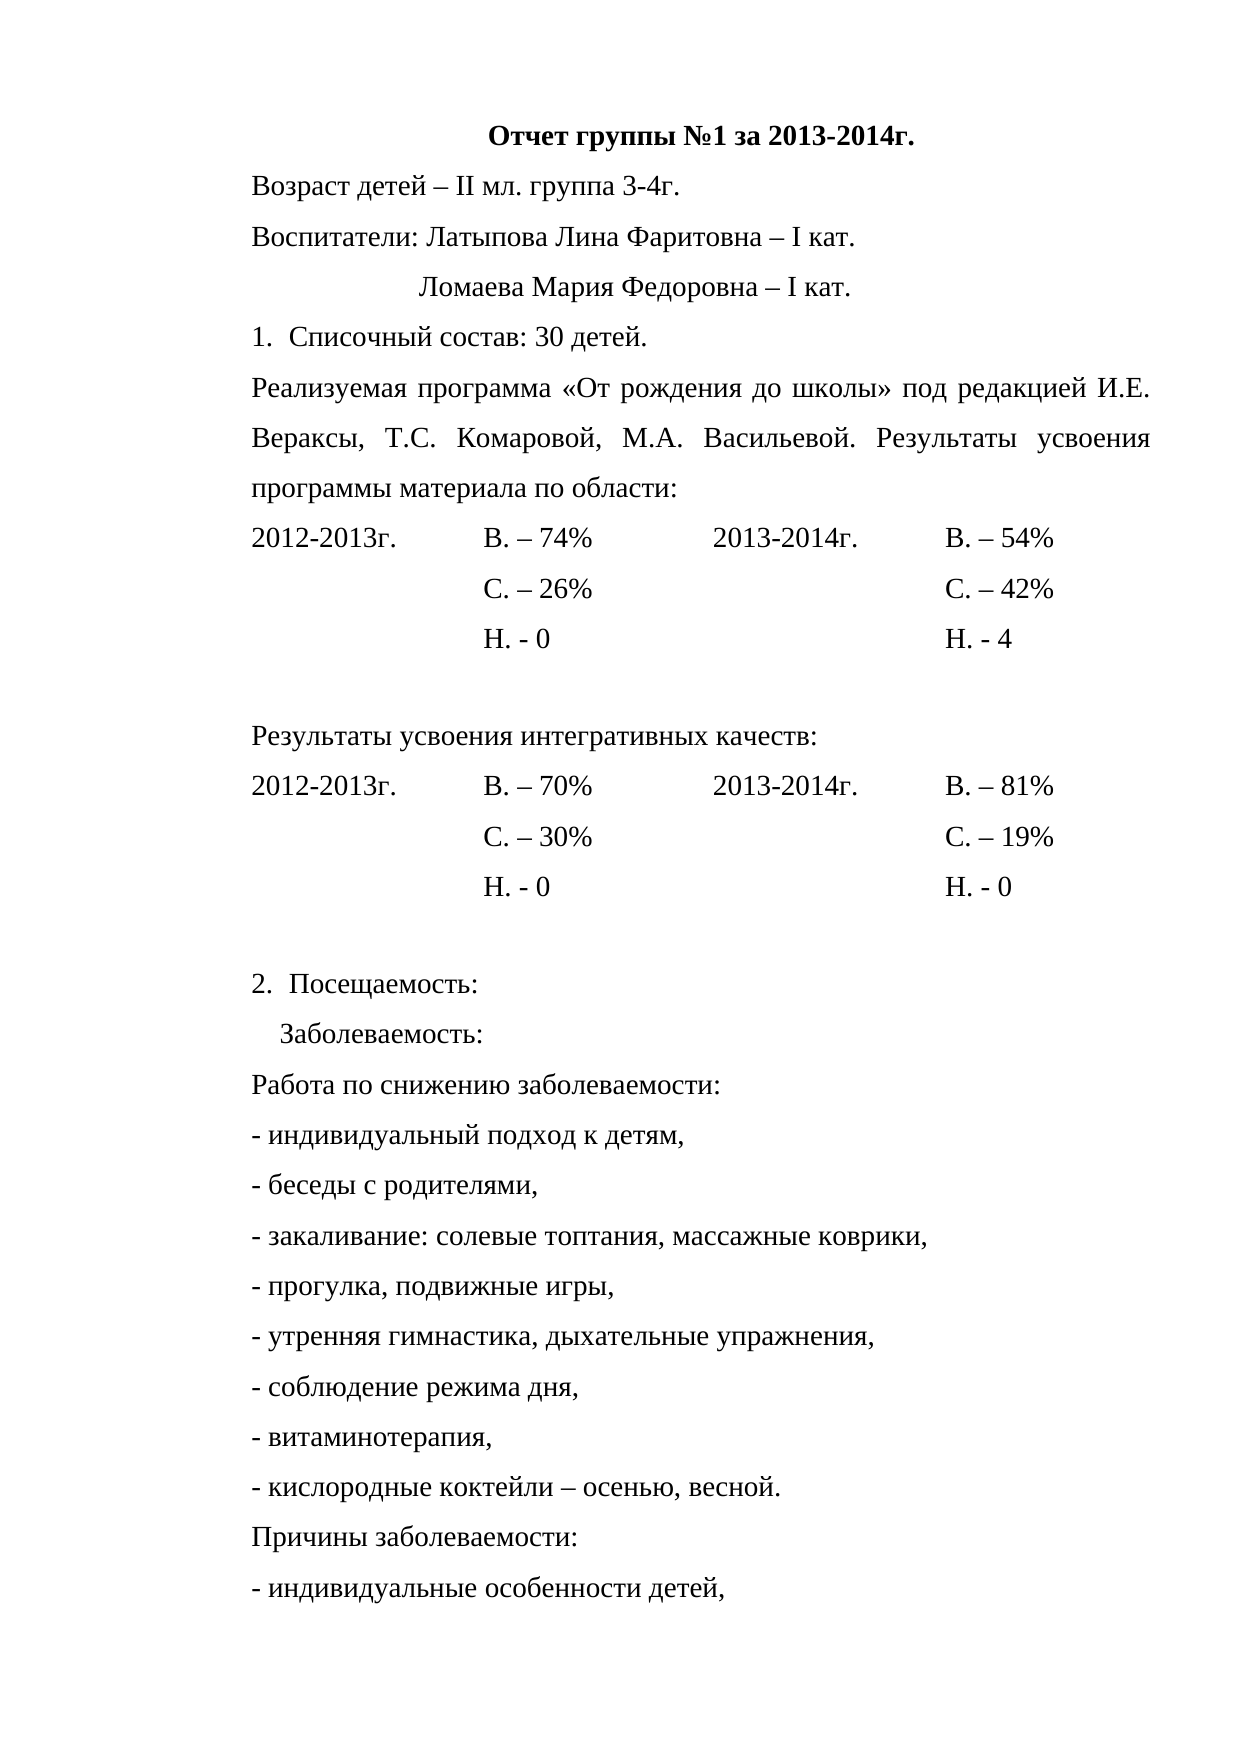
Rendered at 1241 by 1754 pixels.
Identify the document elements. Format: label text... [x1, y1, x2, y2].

table_header 2013-2014г. [701, 769, 933, 916]
text Реализуемая программа «От рождения до школы» под редакцией И.Е. Вераксы, Т.С. Комаровой, М.А. Васильевой. Результаты усвоения программы материала по области: [251, 370, 1152, 504]
text Воспитатели: Латыпова Лина Фаритовна – I кат. [177, 219, 1152, 252]
table_header 2012-2013г. [240, 769, 472, 916]
table_header 2013-2014г. [701, 521, 933, 668]
text - утренняя гимнастика, дыхательные упражнения, [177, 1318, 1152, 1352]
text Заболеваемость: [177, 1016, 1152, 1050]
table_header В. – 74% С. – 26% Н. - 0 [472, 521, 701, 668]
table_header 2012-2013г. [240, 521, 472, 668]
table_header В. – 54% С. – 42% Н. - 4 [934, 521, 1163, 668]
text - соблюдение режима дня, [177, 1369, 1152, 1402]
text Ломаева Мария Федоровна – I кат. [177, 269, 1152, 303]
table_header В. – 81% С. – 19% Н. - 0 [934, 769, 1163, 916]
text - прогулка, подвижные игры, [177, 1268, 1152, 1302]
text - индивидуальный подход к детям, [177, 1117, 1152, 1151]
text - кислородные коктейли – осенью, весной. [177, 1469, 1152, 1503]
text Результаты усвоения интегративных качеств: [251, 718, 1152, 752]
text - витаминотерапия, [177, 1419, 1152, 1452]
list Посещаемость: [251, 966, 1152, 1000]
text Причины заболеваемости: [177, 1519, 1152, 1553]
text Возраст детей – II мл. группа 3-4г. [177, 168, 1152, 202]
text Работа по снижению заболеваемости: [177, 1067, 1152, 1100]
text - беседы с родителями, [177, 1167, 1152, 1201]
text - индивидуальные особенности детей, [177, 1570, 1152, 1603]
text Отчет группы №1 за 2013-2014г. [177, 118, 1152, 152]
table_header В. – 70% С. – 30% Н. - 0 [472, 769, 701, 916]
list Списочный состав: 30 детей. [251, 319, 1152, 353]
text - закаливание: солевые топтания, массажные коврики, [177, 1218, 1152, 1251]
